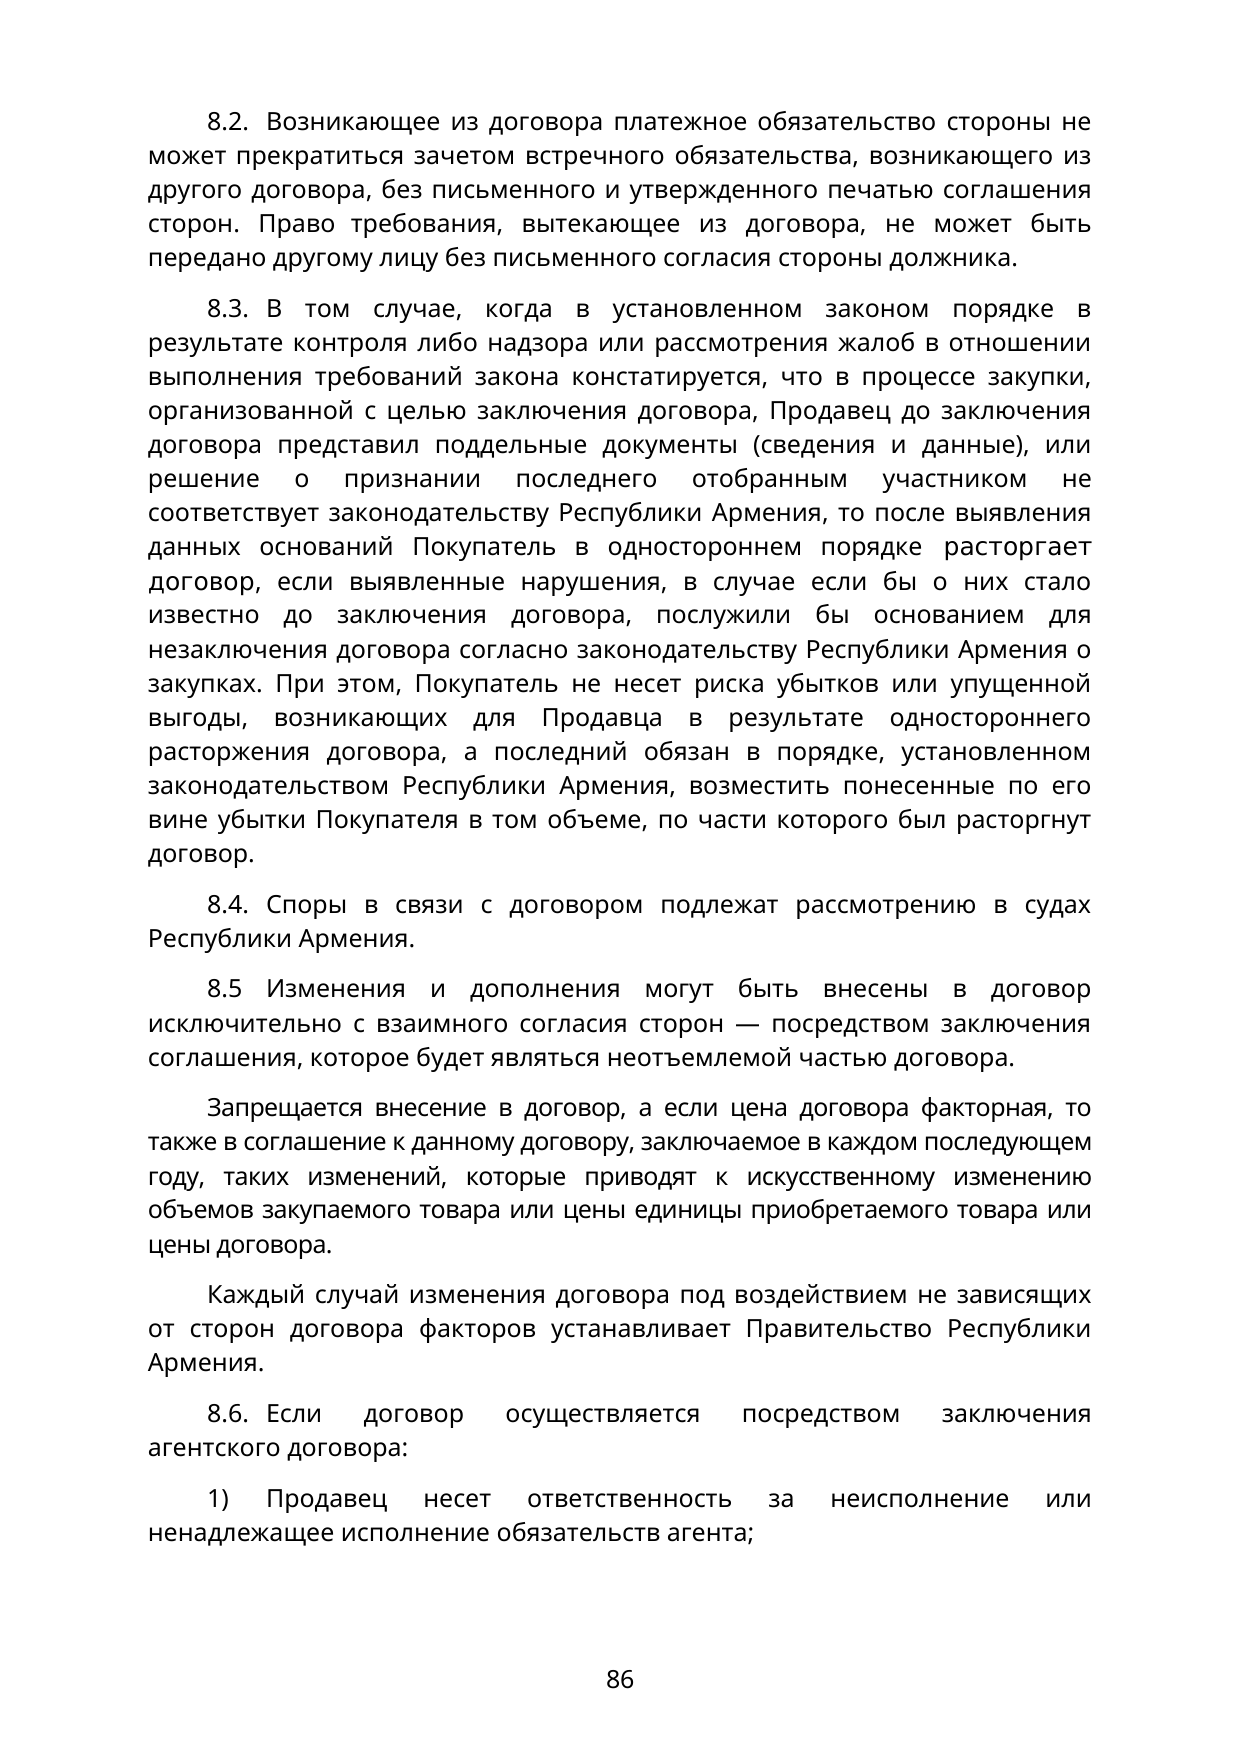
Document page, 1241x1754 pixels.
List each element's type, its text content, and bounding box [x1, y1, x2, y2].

text 8.6. Если договор осуществляется посредством заключения агентского договора: [148, 1396, 1092, 1464]
text 8.4. Споры в связи с договором подлежат рассмотрению в судах Республики Армения. [148, 886, 1092, 954]
text 8.2. Возникающее из договора платежное обязательство стороны не может прекратиться зачетом встречного обязательства, возникающего из другого договора, без письменного и утвержденного печатью соглашения сторон. Право требования, вытекающее из договора, не может быть передано другому лицу без письменного согласия стороны должника. [148, 103, 1092, 274]
text Запрещается внесение в договор, а если цена договора факторная, то также в соглашение к данному договору, заключаемое в каждом последующем году, таких изменений, которые приводят к искусственному изменению объемов закупаемого товара или цены единицы приобретаемого товара или цены договора. [148, 1090, 1092, 1260]
text 8.3. В том случае, когда в установленном законом порядке в результате контроля либо надзора или рассмотрения жалоб в отношении выполнения требований закона констатируется, что в процессе закупки, организованной с целью заключения договора, Продавец до заключения договора представил поддельные документы (сведения и данные), или решение о признании последнего отобранным участником не соответствует законодательству Республики Армения, то после выявления данных оснований Покупатель в одностороннем порядке расторгает договор, если выявленные нарушения, в случае если бы о них стало известно до заключения договора, послужили бы основанием для незаключения договора согласно законодательству Республики Армения о закупках. При этом, Покупатель не несет риска убытков или упущенной выгоды, возникающих для Продавца в результате одностороннего расторжения договора, а последний обязан в порядке, установленном законодательством Республики Армения, возместить понесенные по его вине убытки Покупателя в том объеме, по части которого был расторгнут договор. [148, 291, 1092, 870]
text 8.5 Изменения и дополнения могут быть внесены в договор исключительно с взаимного согласия сторон — посредством заключения соглашения, которое будет являться неотъемлемой частью договора. [148, 971, 1092, 1073]
text Каждый случай изменения договора под воздействием не зависящих от сторон договора факторов устанавливает Правительство Республики Армения. [148, 1277, 1092, 1379]
text 1) Продавец несет ответственность за неисполнение или ненадлежащее исполнение обязательств агента; [148, 1481, 1092, 1549]
